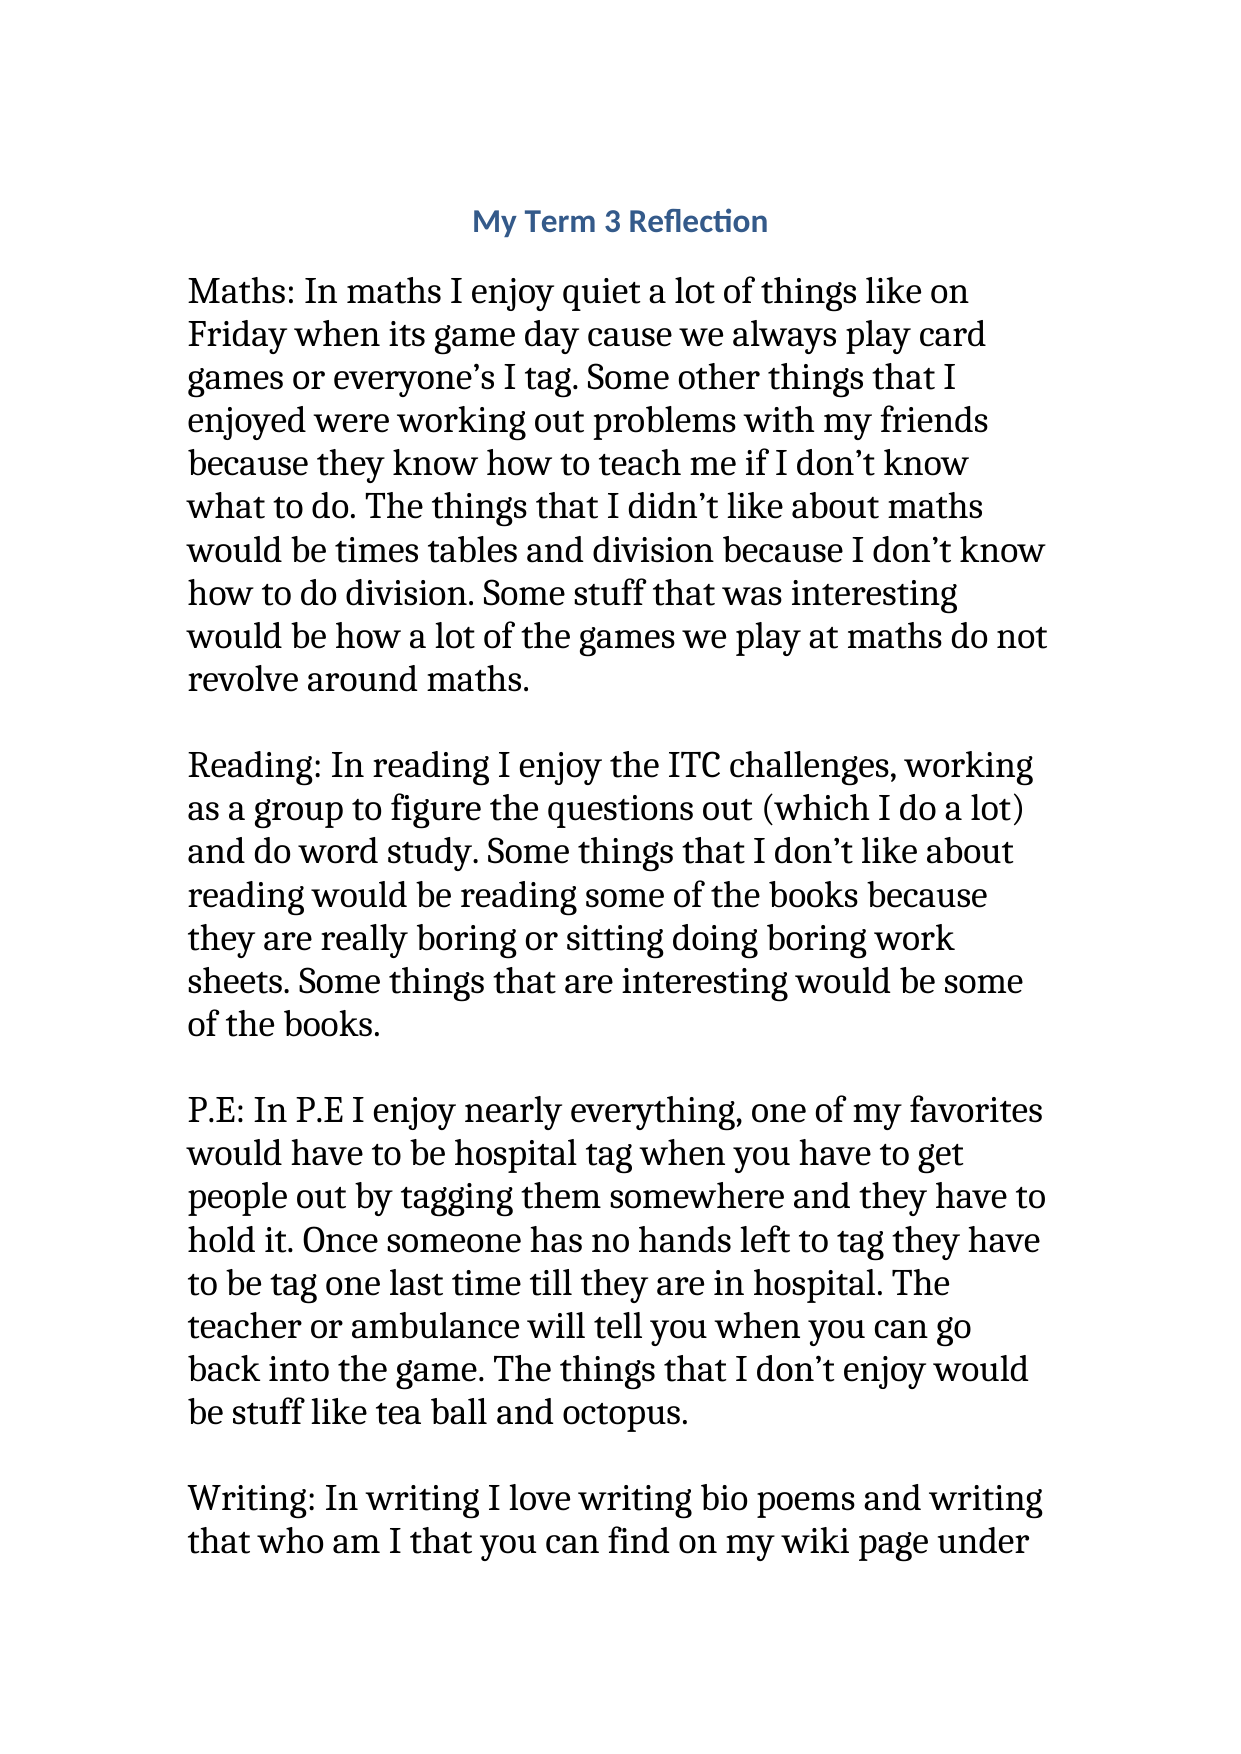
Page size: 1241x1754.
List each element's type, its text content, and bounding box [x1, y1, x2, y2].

text Reading: In reading I enjoy the ITC challenges, working as a group to figure the questions out (which I do a lot) and do word study. Some things that I don’t like about reading would be reading some of the books because they are really boring or sitting doing boring work sheets. Some things that are interesting would be some of the books. [187, 744, 1053, 1046]
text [187, 1477, 1053, 1563]
subtitle My Term 3 Reflection [187, 200, 1053, 241]
text Maths: In maths I enjoy quiet a lot of things like on Friday when its game day cause we always play card games or everyone’s I tag. Some other things that I enjoyed were working out problems with my friends because they know how to teach me if I don’t know what to do. The things that I didn’t like about maths would be times tables and division because I don’t know how to do division. Some stuff that was interesting would be how a lot of the games we play at maths do not revolve around maths. [187, 269, 1053, 701]
text P.E: In P.E I enjoy nearly everything, one of my favorites would have to be hospital tag when you have to get people out by tagging them somewhere and they have to hold it. Once someone has no hands left to tag they have to be tag one last time till they are in hospital. The teacher or ambulance will tell you when you can go back into the game. The things that I don’t enjoy would be stuff like tea ball and octopus. [187, 1089, 1053, 1434]
